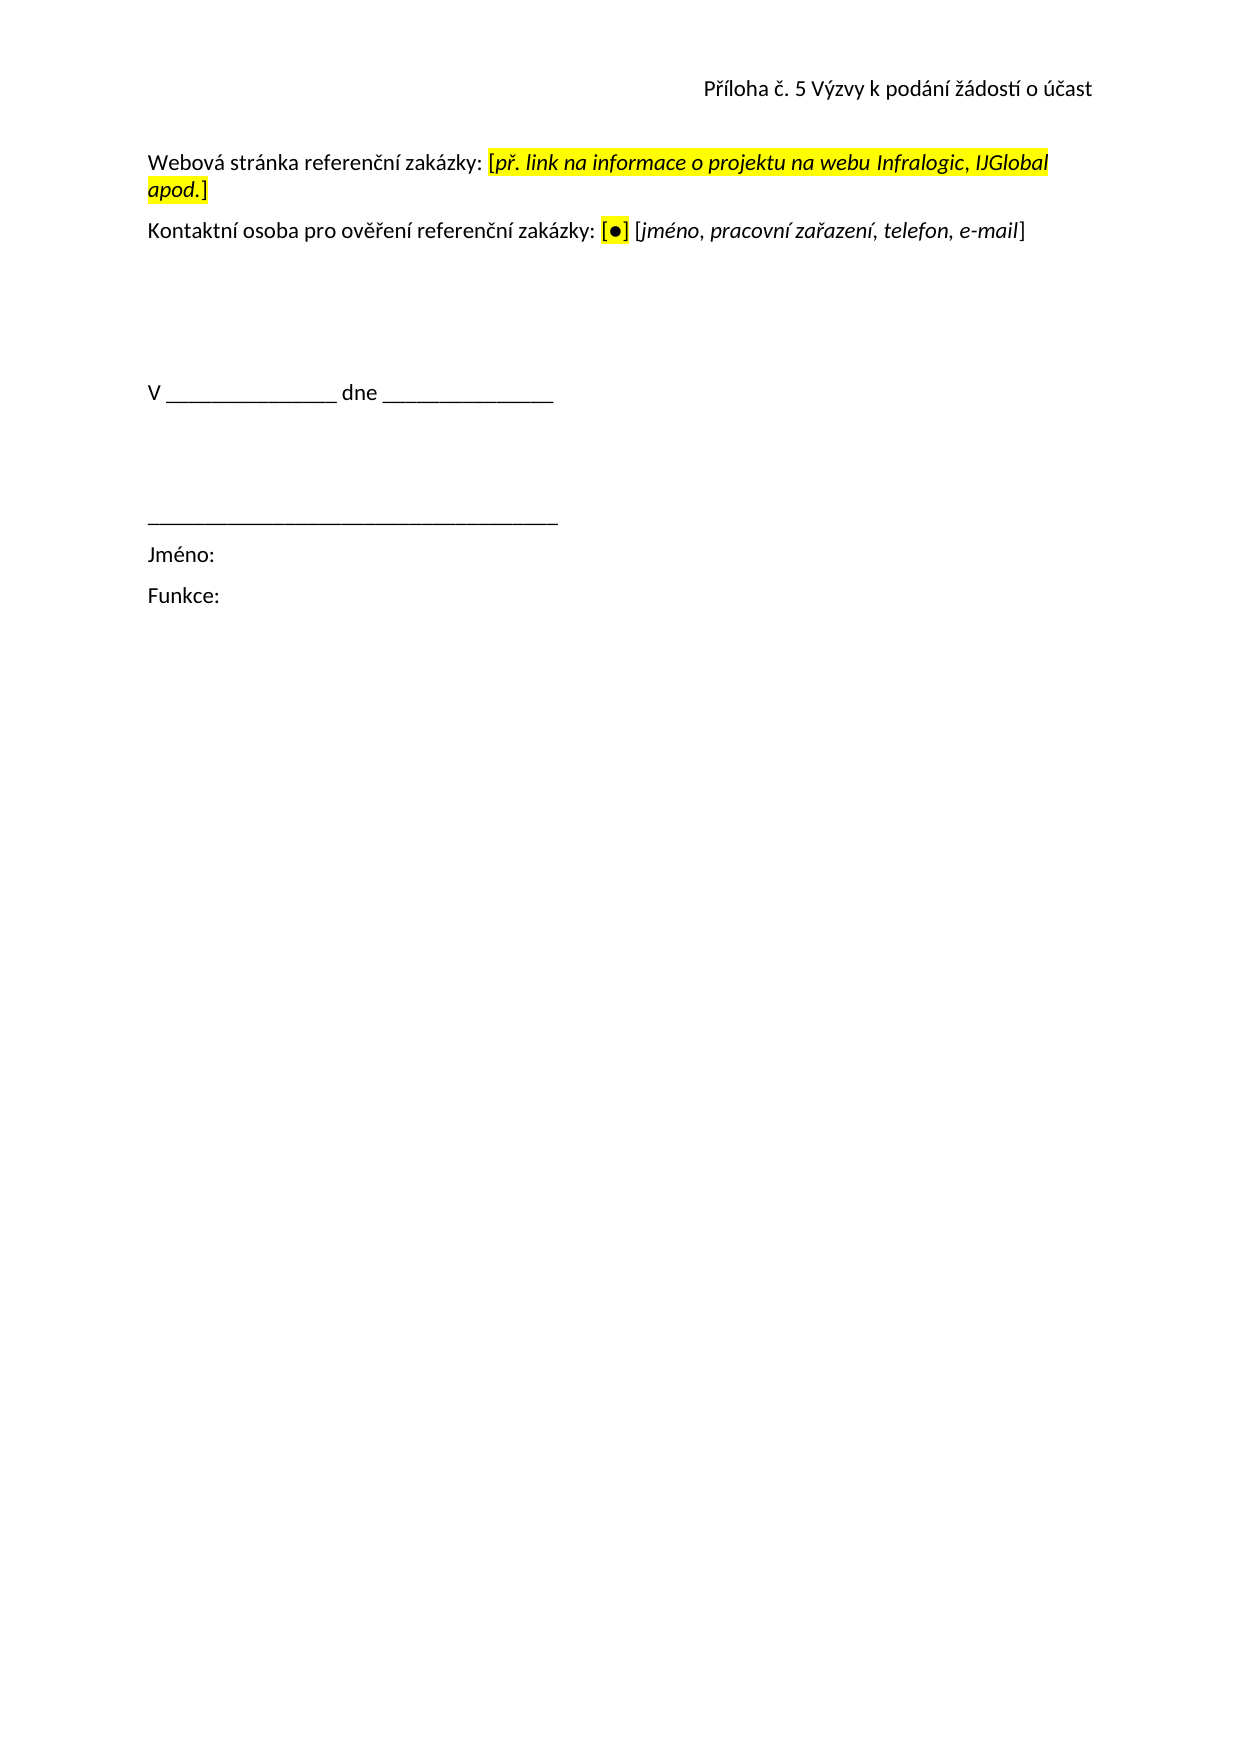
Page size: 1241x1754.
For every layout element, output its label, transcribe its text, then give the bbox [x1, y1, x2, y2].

text Jméno: [148, 540, 1093, 568]
text Webová stránka referenční zakázky: [př. link na informace o projektu na webu Infralogic, IJGlobal apod.] [148, 148, 1093, 204]
text Kontaktní osoba pro ověření referenční zakázky: [●] [jméno, pracovní zařazení, telefon, e-mail] [148, 216, 601, 244]
text V _______________ dne _______________ [148, 378, 1093, 406]
text Funkce: [148, 581, 1093, 609]
text Kontaktní osoba pro ověření referenční zakázky: [●] [jméno, pracovní zařazení, telefon, e-mail] [629, 216, 1093, 244]
text ____________________________________ [148, 500, 1093, 528]
